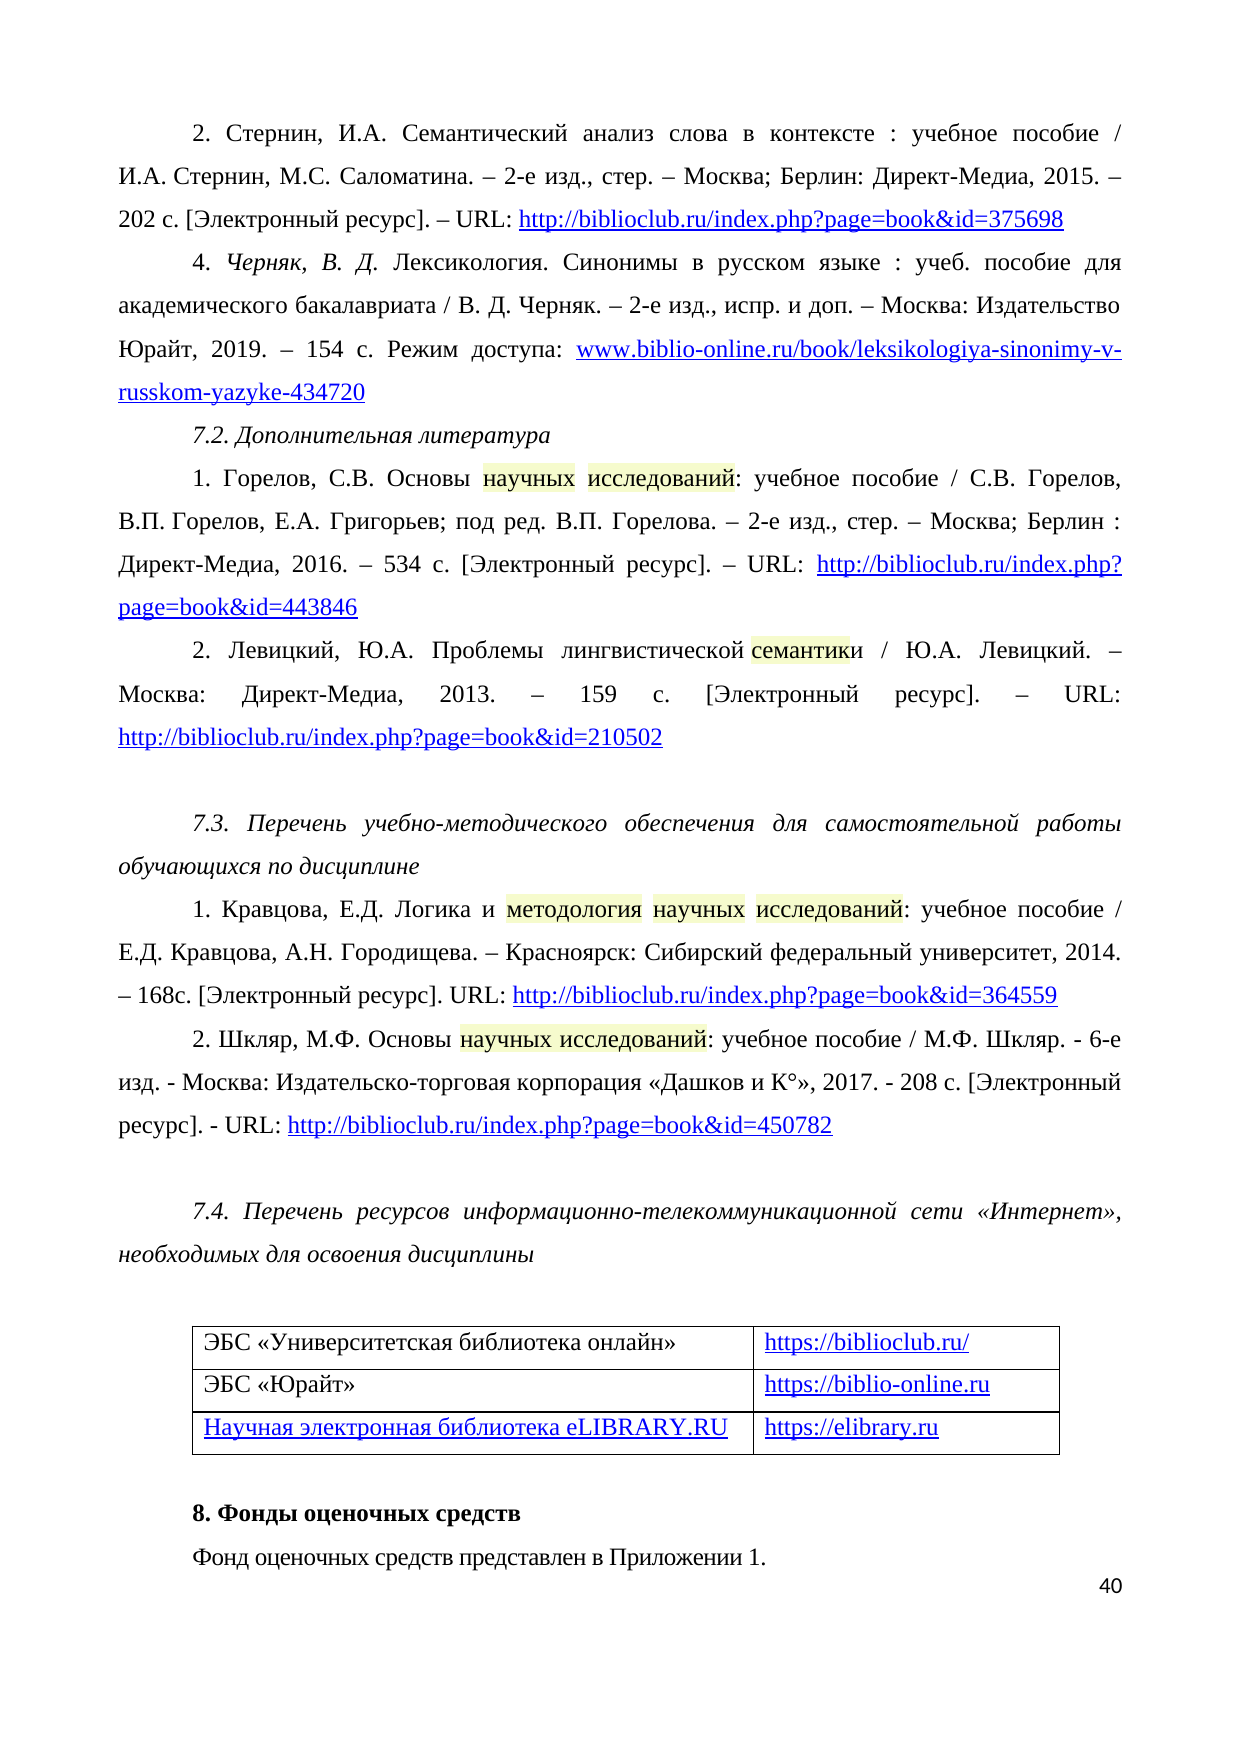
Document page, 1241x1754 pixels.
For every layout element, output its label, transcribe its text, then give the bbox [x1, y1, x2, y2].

table_cell https://biblio-online.ru [754, 1370, 1059, 1411]
text 7.2. Дополнительная литература [118, 420, 1122, 449]
text 2. Левицкий, Ю.А. Проблемы лингвистической семантики / Ю.А. Левицкий. – Москва: Директ-Медиа, 2013. – 159 с. [Электронный ресурс]. – URL: http://biblioclub.ru/index.php?page=book&id=210502 [118, 636, 1122, 751]
table_header ЭБС «Университетская библиотека онлайн» [193, 1327, 753, 1368]
table_cell ЭБС «Юрайт» [193, 1370, 753, 1411]
table_cell https://elibrary.ru [754, 1413, 1059, 1454]
text 1. Кравцова, Е.Д. Логика и методология научных исследований: учебное пособие / Е.Д. Кравцова, А.Н. Городищева. – Красноярск: Сибирский федеральный университет, 2014. – 168с. [Электронный ресурс]. URL: http://biblioclub.ru/index.php?page=book&id=364559 [118, 894, 1122, 1009]
text 7.3. Перечень учебно-методического обеспечения для самостоятельной работы обучающихся по дисциплине [118, 808, 1122, 880]
text Фонд оценочных средств представлен в Приложении 1. [118, 1542, 1122, 1570]
text 8. Фонды оценочных средств [118, 1498, 1122, 1527]
text 2. Стернин, И.А. Семантический анализ слова в контексте : учебное пособие / И.А. Стернин, М.С. Саломатина. – 2-е изд., стер. – Москва; Берлин: Директ-Медиа, 2015. – 202 с. [Электронный ресурс]. – URL: http://biblioclub.ru/index.php?page=book&id=375698 [118, 118, 1122, 233]
text 2. Шкляр, М.Ф. Основы научных исследований: учебное пособие / М.Ф. Шкляр. - 6-е изд. - Москва: Издательско-торговая корпорация «Дашков и К°», 2017. - 208 с. [Электронный ресурс]. - URL: http://biblioclub.ru/index.php?page=book&id=450782 [118, 1024, 1122, 1139]
text 1. Горелов, С.В. Основы научных исследований: учебное пособие / С.В. Горелов, В.П. Горелов, Е.А. Григорьев; под ред. В.П. Горелова. – 2-е изд., стер. – Москва; Берлин : Директ-Медиа, 2016. – 534 с. [Электронный ресурс]. – URL: http://biblioclub.ru/index.php?page=book&id=443846 [118, 463, 1122, 621]
table_cell Научная электронная библиотека eLIBRARY.RU [193, 1413, 753, 1454]
table_header https://biblioclub.ru/ [754, 1327, 1059, 1368]
text 7.4. Перечень ресурсов информационно-телекоммуникационной сети «Интернет», необходимых для освоения дисциплины [118, 1196, 1122, 1268]
text 4. Черняк, В. Д. Лексикология. Синонимы в русском языке : учеб. пособие для академического бакалавриата / В. Д. Черняк. – 2-е изд., испр. и доп. – Москва: Издательство Юрайт, 2019. – 154 с. Режим доступа: www.biblio-online.ru/book/leksikologiya-sinonimy-v-russkom-yazyke-434720 [118, 247, 1122, 406]
